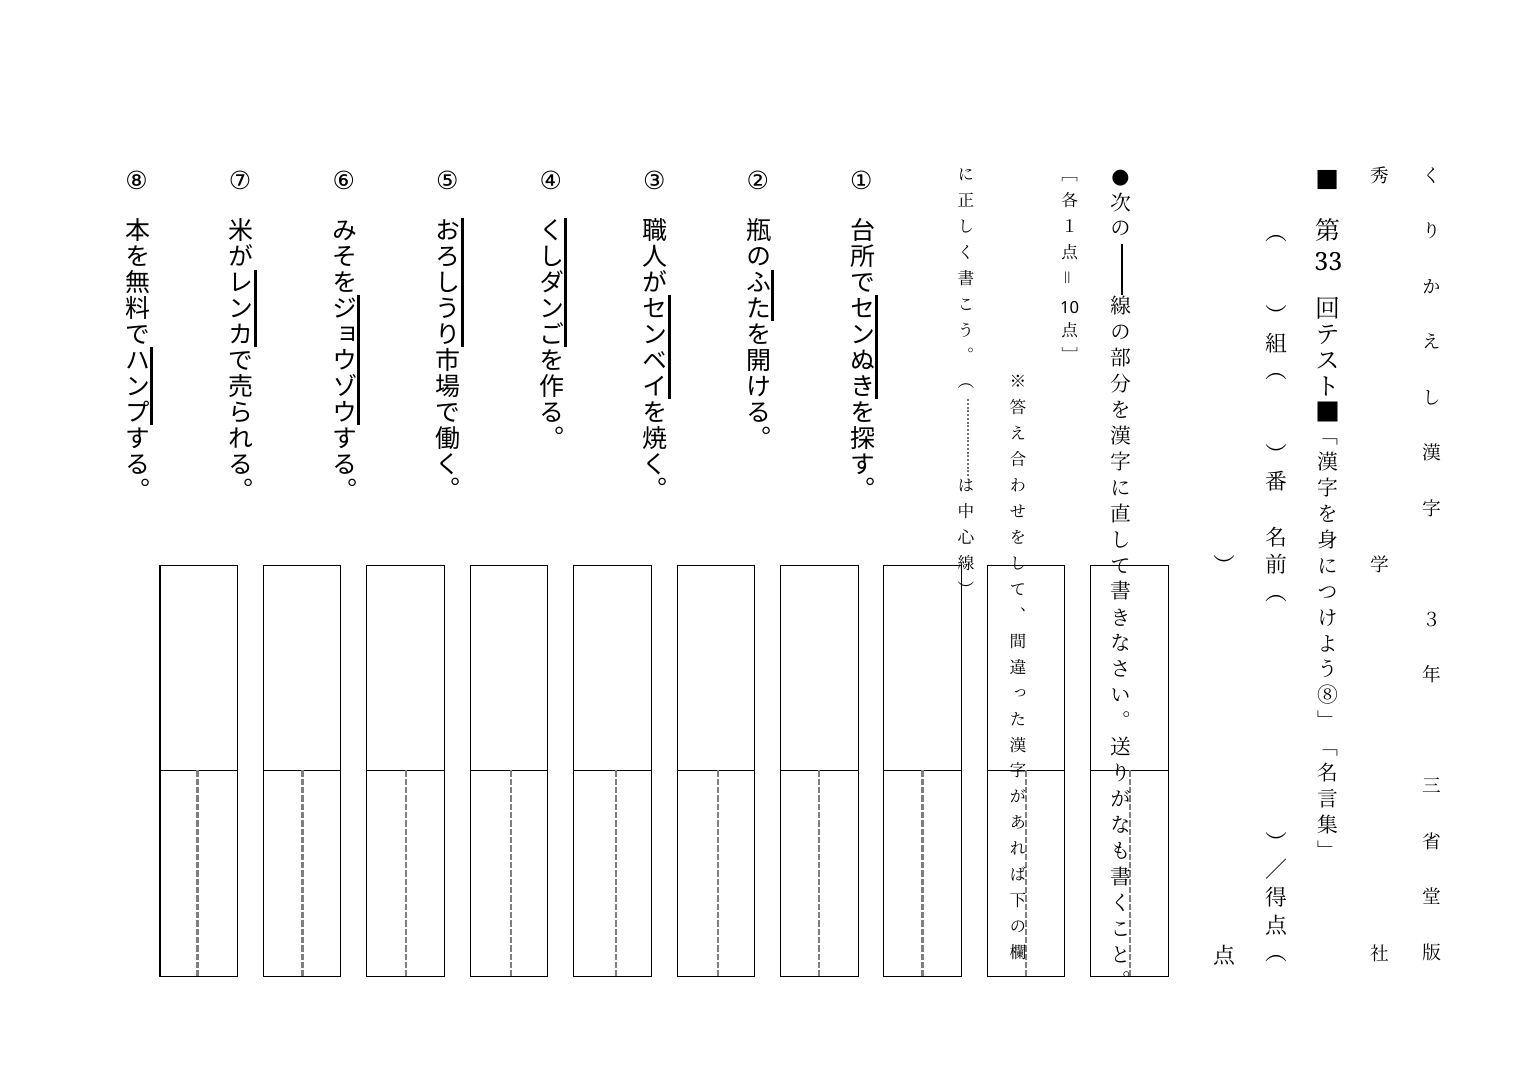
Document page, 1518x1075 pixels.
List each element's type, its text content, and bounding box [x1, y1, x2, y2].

text ⑦米がレンカで売られる。 [215, 166, 267, 969]
text （ ）組（ ）番 名前（ ）／得点（ ）点 [1199, 166, 1302, 969]
text ⑤おろしうり市場で働く。 [422, 166, 474, 969]
text ●次の 線の部分を漢字に直して書きなさい。送りがなも書くこと。［各１点＝10点］ [1043, 166, 1147, 969]
text ④くしダンごを作る。 [526, 166, 578, 969]
text ⑥みそをジョウゾウする。 [319, 166, 371, 969]
text ③職人がセンベイを焼く。 [629, 166, 681, 969]
text くりかえし漢字 ３年 三省堂版 秀学社 [1354, 166, 1458, 969]
text ①台所でセンぬきを探す。 [836, 166, 888, 969]
text ⑧本を無料でハンプする。 [112, 166, 163, 969]
text ■第33回テスト■「漢字を身につけよう⑧」「名言集」 [1302, 166, 1354, 969]
text ②瓶のふたを開ける。 [733, 166, 785, 969]
text ※答え合わせをして、間違った漢字があれば下の欄に正しく書こう。（ は中心線） [940, 166, 1043, 969]
